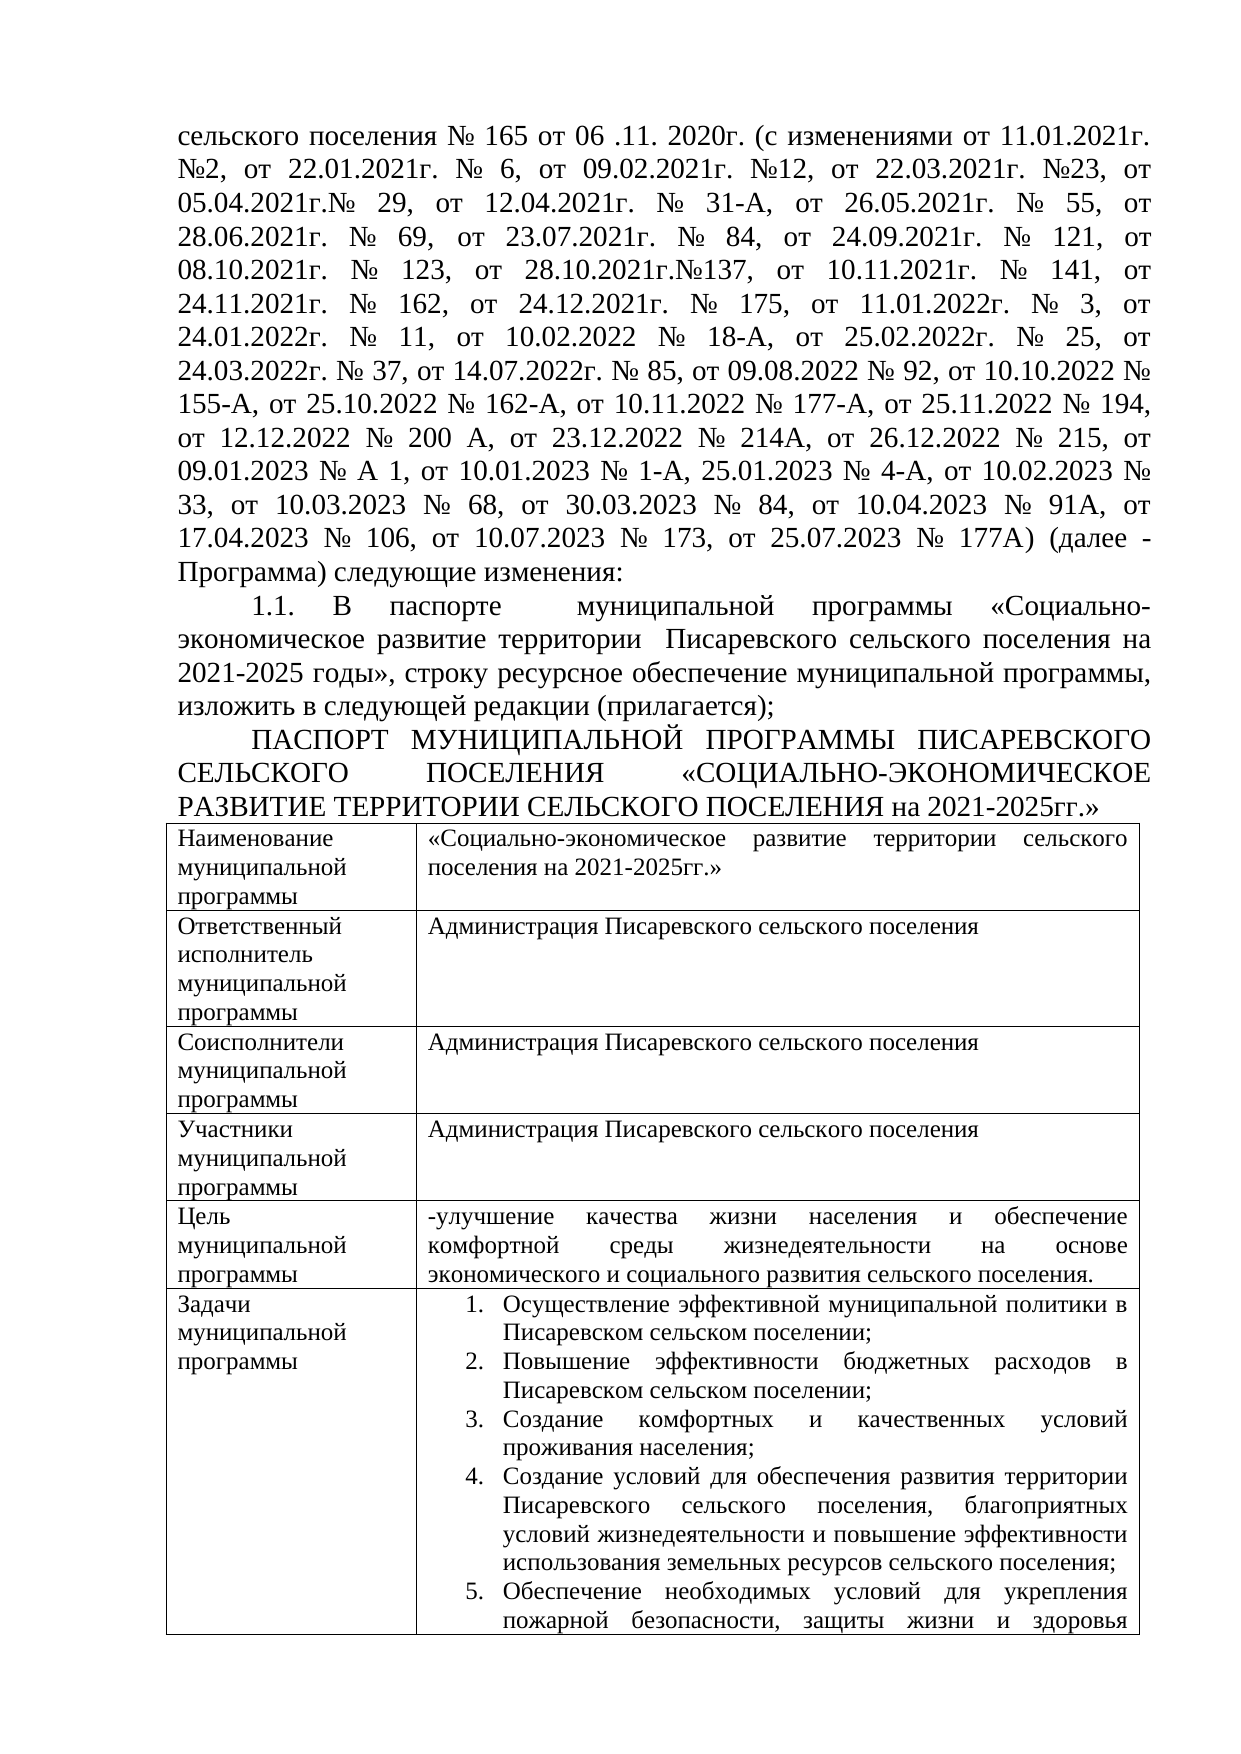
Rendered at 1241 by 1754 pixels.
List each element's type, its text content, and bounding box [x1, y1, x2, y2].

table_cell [167, 1289, 416, 1634]
table_cell Цель муниципальной программы [167, 1201, 416, 1288]
table_cell Администрация Писаревского сельского поселения [417, 1114, 1139, 1200]
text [177, 118, 1152, 588]
table_header «Социально-экономическое развитие территории сельского поселения на 2021-2025гг.» [417, 824, 1139, 910]
table_cell Администрация Писаревского сельского поселения [417, 1027, 1139, 1113]
text ПАСПОРТ МУНИЦИПАЛЬНОЙ ПРОГРАММЫ ПИСАРЕВСКОГО СЕЛЬСКОГО ПОСЕЛЕНИЯ «СОЦИАЛЬНО-ЭКОНОМИЧЕСКОЕ РАЗВИТИЕ ТЕРРИТОРИИ СЕЛЬСКОГО ПОСЕЛЕНИЯ на 2021-2025гг.» [177, 722, 1152, 822]
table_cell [417, 1289, 1139, 1634]
table_cell -улучшение качества жизни населения и обеспечение комфортной среды жизнедеятельности на основе экономического и социального развития сельского поселения. [417, 1201, 1139, 1288]
table_cell Ответственный исполнитель муниципальной программы [167, 911, 416, 1026]
table_cell Участники муниципальной программы [167, 1114, 416, 1200]
table_cell Администрация Писаревского сельского поселения [417, 911, 1139, 1026]
text 1.1. В паспорте муниципальной программы «Социально-экономическое развитие территории Писаревского сельского поселения на 2021-2025 годы», строку ресурсное обеспечение муниципальной программы, изложить в следующей редакции (прилагается); [177, 588, 1152, 722]
table_header Наименование муниципальной программы [167, 824, 416, 910]
table_cell Соисполнители муниципальной программы [167, 1027, 416, 1113]
